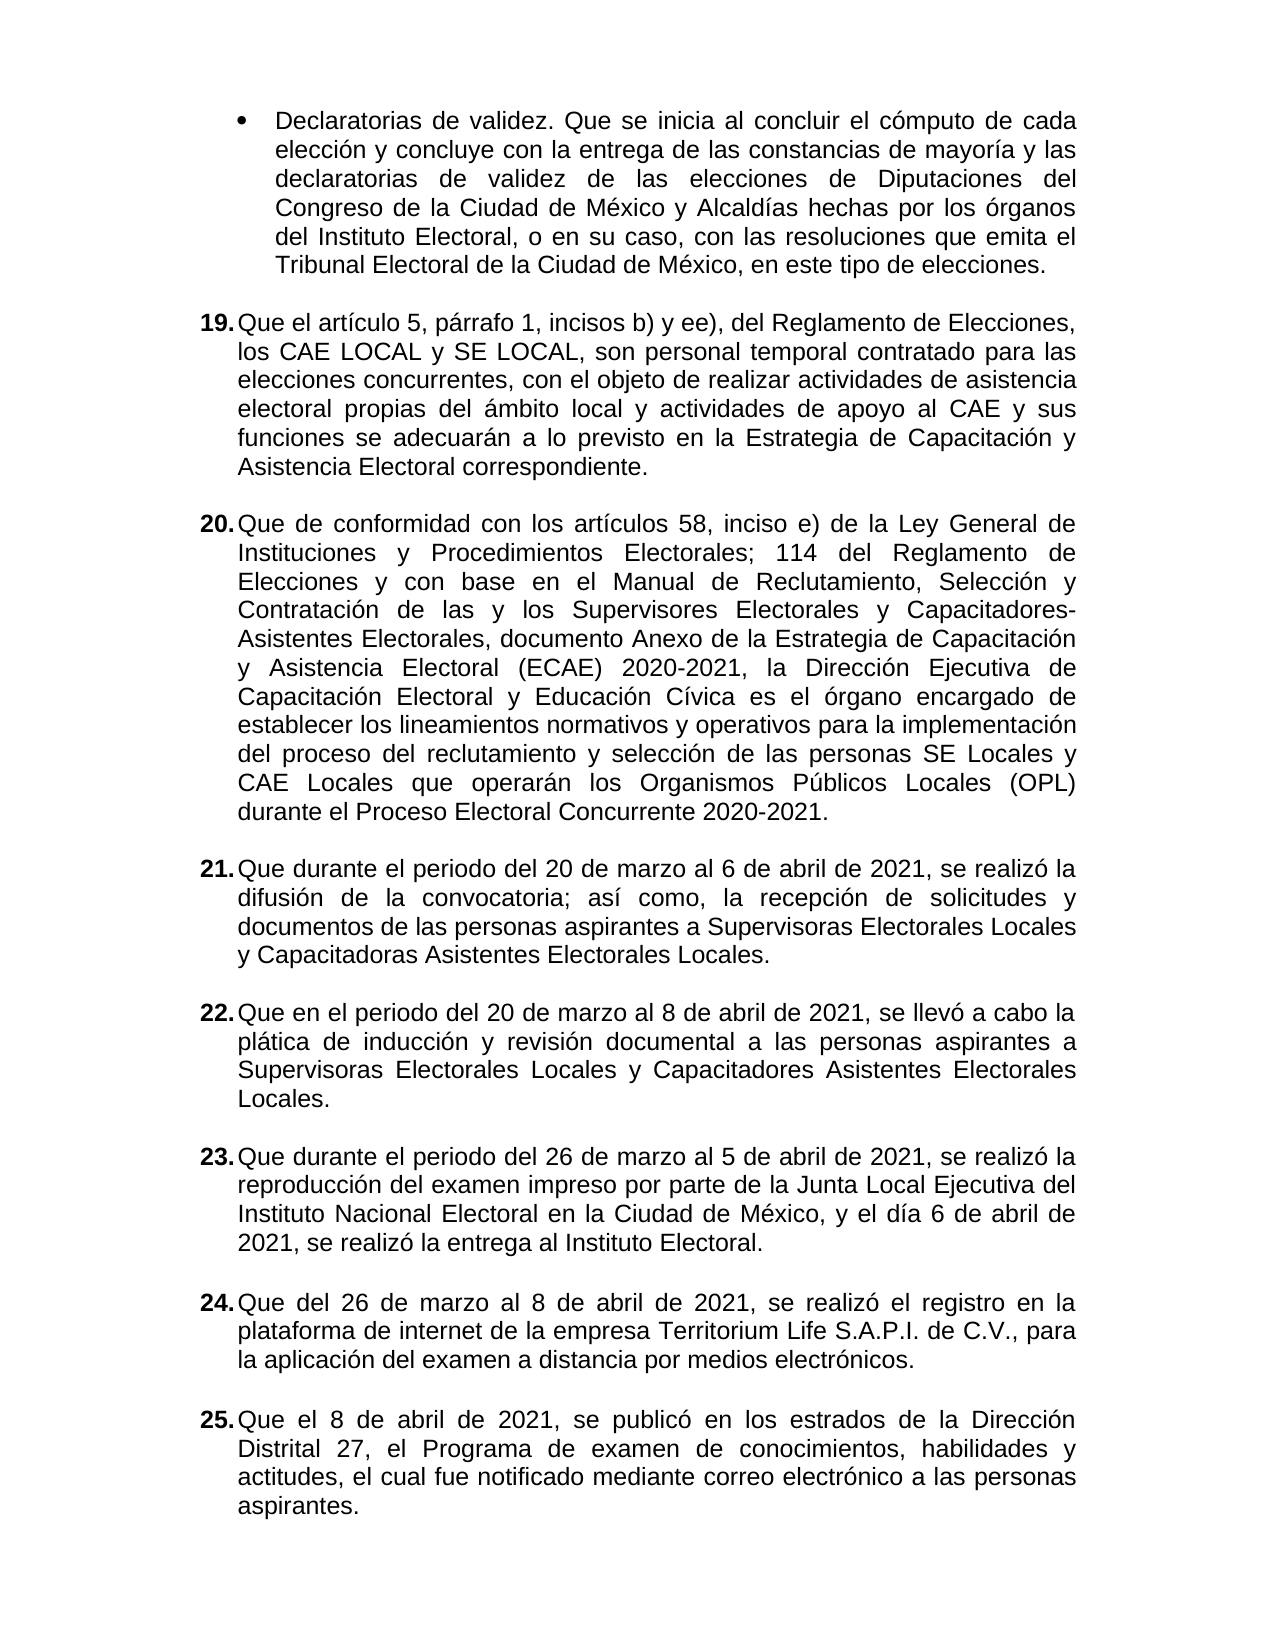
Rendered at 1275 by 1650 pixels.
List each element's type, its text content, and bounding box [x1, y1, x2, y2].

list Que durante el periodo del 20 de marzo al 6 de abril de 2021, se realizó la difusión de la convocatoria; así como, la recepción de solicitudes y documentos de las personas aspirantes a Supervisoras Electorales Locales y Capacitadoras Asistentes Electorales Locales. [200, 854, 1078, 969]
list Declaratorias de validez. Que se inicia al concluir el cómputo de cada elección y concluye con la entrega de las constancias de mayoría y las declaratorias de validez de las elecciones de Diputaciones del Congreso de la Ciudad de México y Alcaldías hechas por los órganos del Instituto Electoral, o en su caso, con las resoluciones que emita el Tribunal Electoral de la Ciudad de México, en este tipo de elecciones. [237, 106, 1078, 279]
list Que durante el periodo del 26 de marzo al 5 de abril de 2021, se realizó la reproducción del examen impreso por parte de la Junta Local Ejecutiva del Instituto Nacional Electoral en la Ciudad de México, y el día 6 de abril de 2021, se realizó la entrega al Instituto Electoral. [200, 1141, 1078, 1256]
list Que el 8 de abril de 2021, se publicó en los estrados de la Dirección Distrital 27, el Programa de examen de conocimientos, habilidades y actitudes, el cual fue notificado mediante correo electrónico a las personas aspirantes. [200, 1405, 1078, 1520]
list Que de conformidad con los artículos 58, inciso e) de la Ley General de Instituciones y Procedimientos Electorales; 114 del Reglamento de Elecciones y con base en el Manual de Reclutamiento, Selección y Contratación de las y los Supervisores Electorales y Capacitadores-Asistentes Electorales, documento Anexo de la Estrategia de Capacitación y Asistencia Electoral (ECAE) 2020-2021, la Dirección Ejecutiva de Capacitación Electoral y Educación Cívica es el órgano encargado de establecer los lineamientos normativos y operativos para la implementación del proceso del reclutamiento y selección de las personas SE Locales y CAE Locales que operarán los Organismos Públicos Locales (OPL) durante el Proceso Electoral Concurrente 2020-2021. [200, 509, 1078, 825]
list Que el artículo 5, párrafo 1, incisos b) y ee), del Reglamento de Elecciones, los CAE LOCAL y SE LOCAL, son personal temporal contratado para las elecciones concurrentes, con el objeto de realizar actividades de asistencia electoral propias del ámbito local y actividades de apoyo al CAE y sus funciones se adecuarán a lo previsto en la Estrategia de Capacitación y Asistencia Electoral correspondiente. [200, 308, 1078, 480]
list Que en el periodo del 20 de marzo al 8 de abril de 2021, se llevó a cabo la plática de inducción y revisión documental a las personas aspirantes a Supervisoras Electorales Locales y Capacitadores Asistentes Electorales Locales. [200, 998, 1078, 1113]
list Que del 26 de marzo al 8 de abril de 2021, se realizó el registro en la plataforma de internet de la empresa Territorium Life S.A.P.I. de C.V., para la aplicación del examen a distancia por medios electrónicos. [200, 1287, 1078, 1374]
